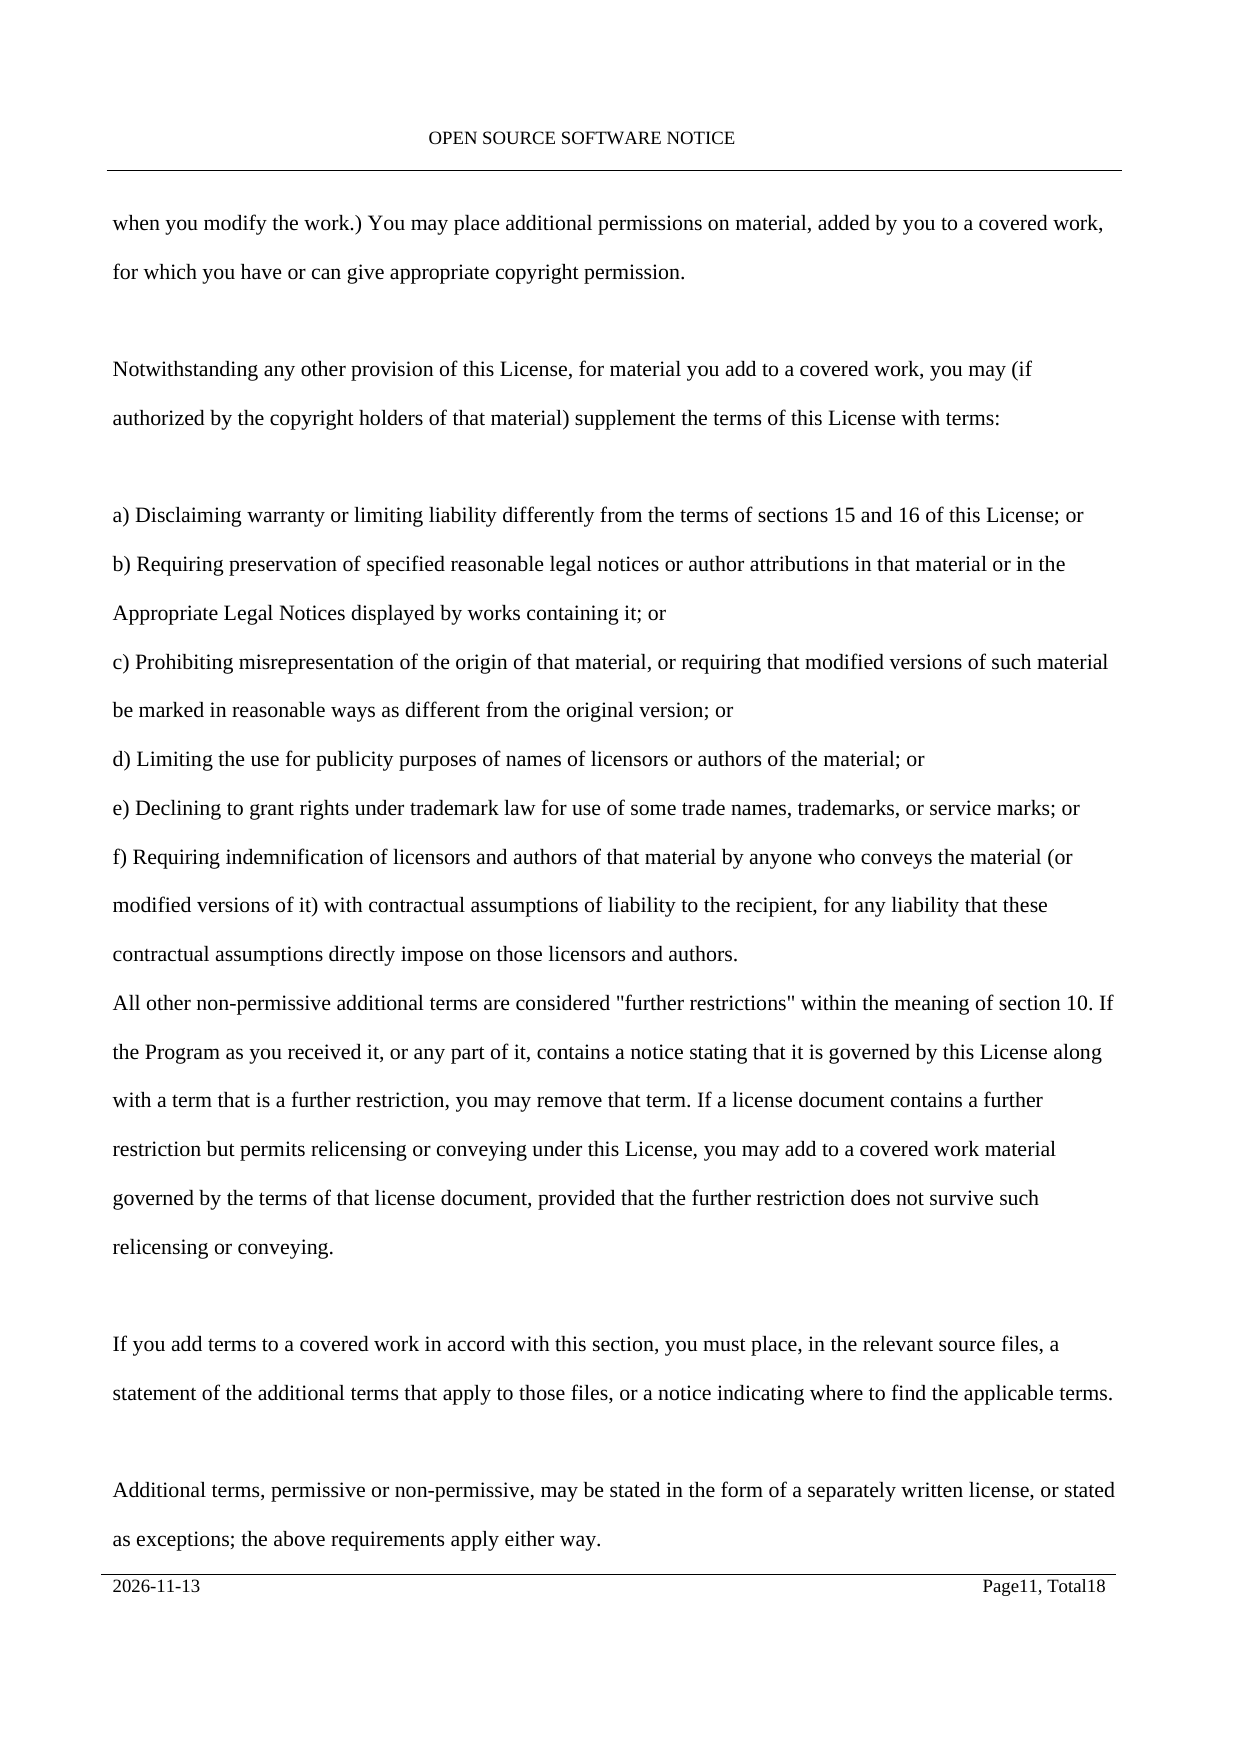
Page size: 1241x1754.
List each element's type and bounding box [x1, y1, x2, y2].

text [112, 206, 1128, 1555]
